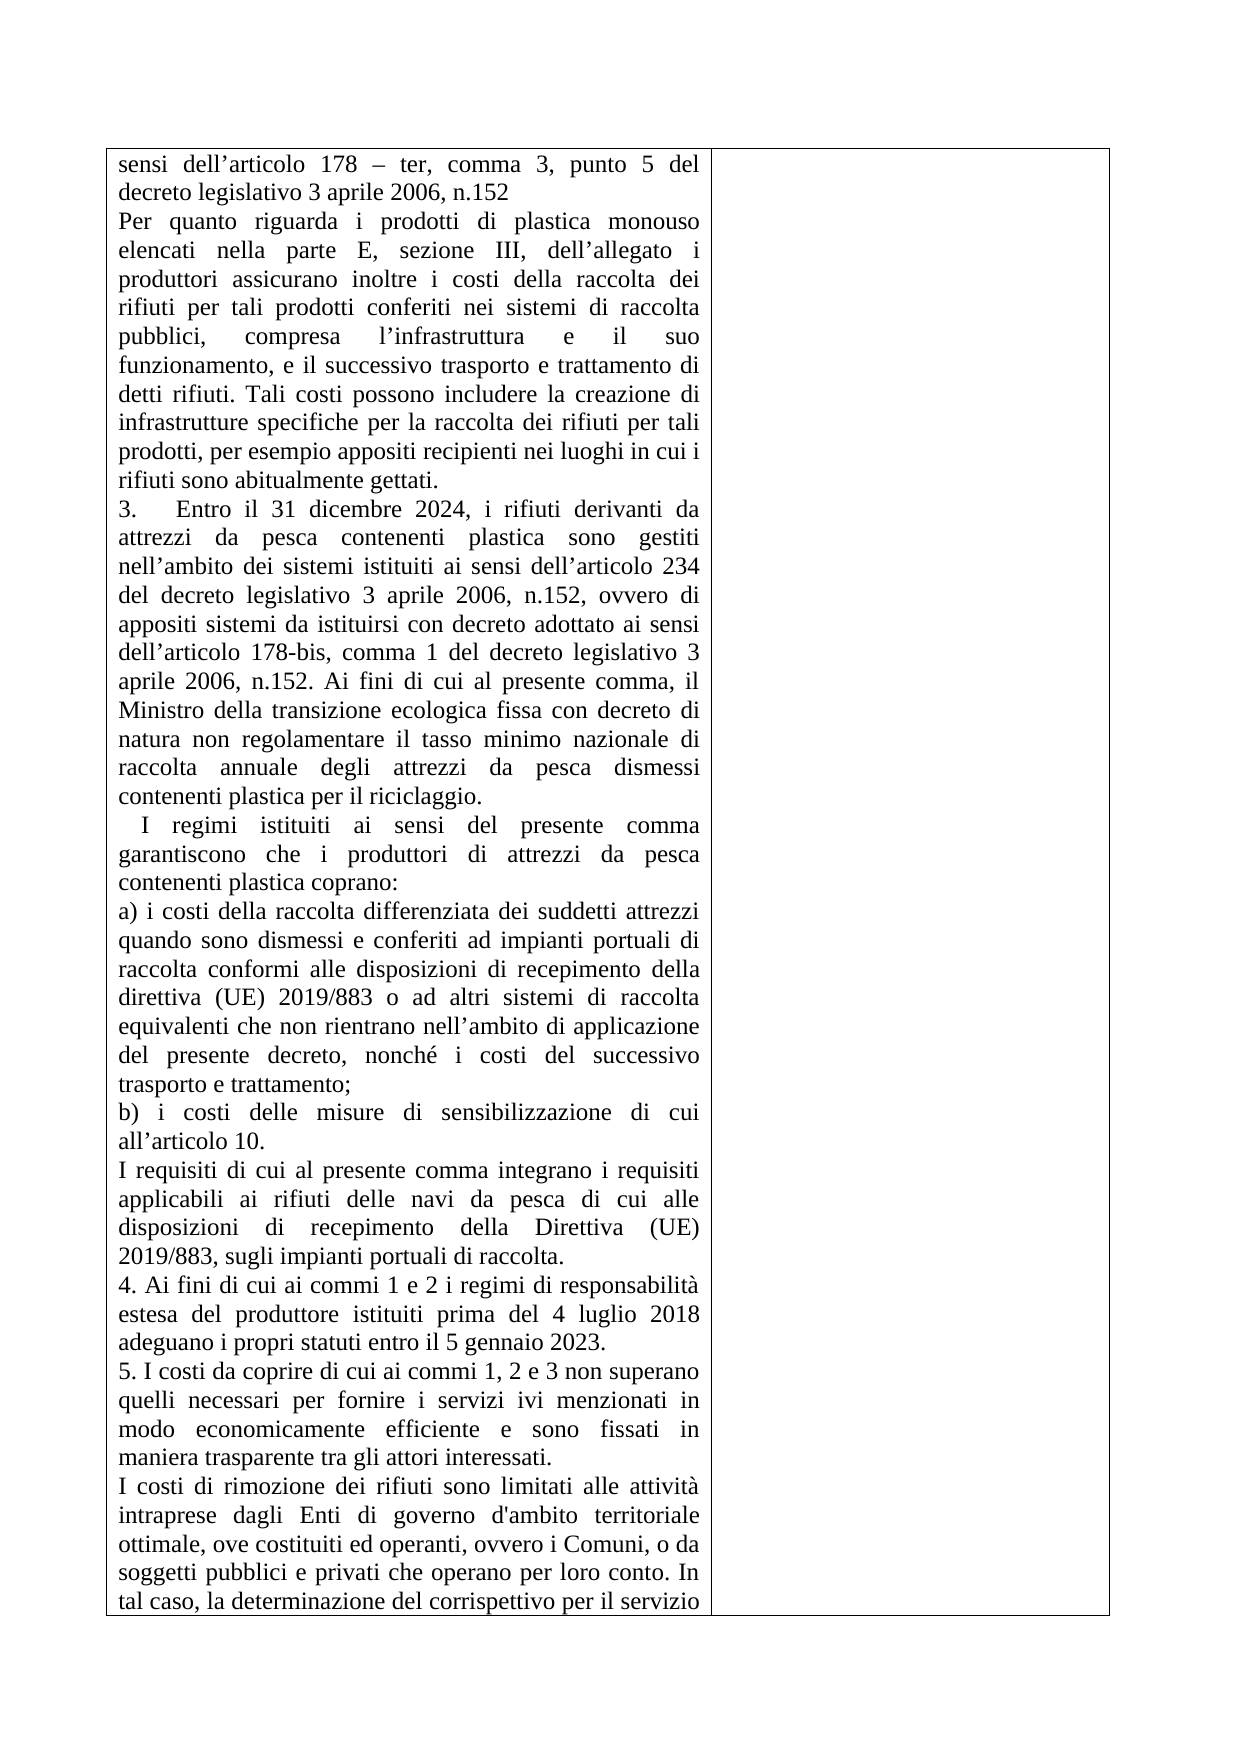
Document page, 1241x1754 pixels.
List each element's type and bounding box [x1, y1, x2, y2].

table_cell [107, 149, 711, 1615]
table_cell [712, 149, 1109, 1615]
